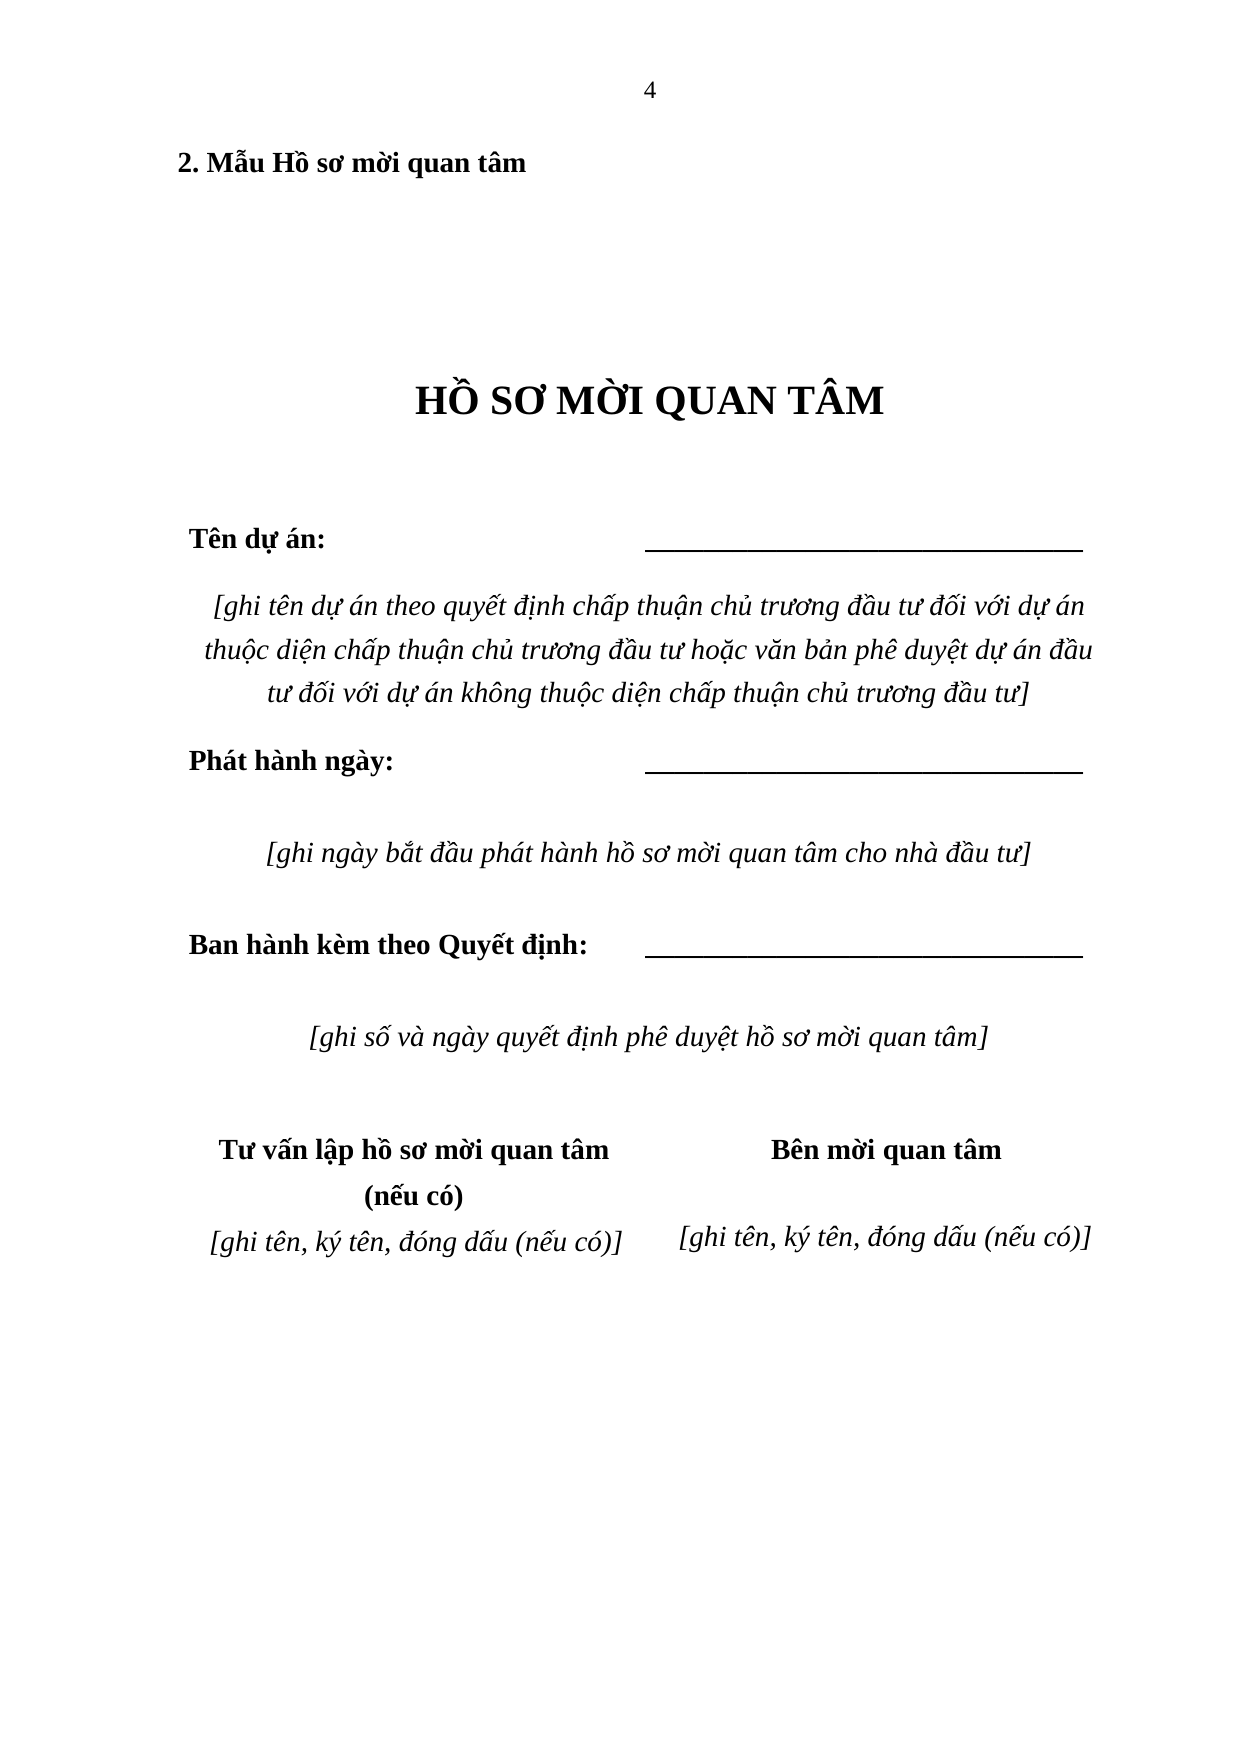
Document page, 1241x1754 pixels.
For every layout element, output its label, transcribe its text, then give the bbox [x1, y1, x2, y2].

table_cell ______________________________ [605, 902, 1122, 994]
text HỒ SƠ MỜI QUAN TÂM [177, 375, 1122, 423]
table_cell Phát hành ngày: [177, 718, 605, 810]
table_header Bên mời quan tâm [ghi tên, ký tên, đóng dấu (nếu có)] [650, 1120, 1122, 1389]
table_cell [ghi số và ngày quyết định phê duyệt hồ sơ mời quan tâm] [177, 994, 1122, 1086]
table_cell [ghi ngày bắt đầu phát hành hồ sơ mời quan tâm cho nhà đầu tư] [177, 810, 1122, 902]
table_header Tên dự án: [177, 496, 605, 588]
table_cell Ban hành kèm theo Quyết định: [177, 902, 605, 994]
table_cell [ghi tên dự án theo quyết định chấp thuận chủ trương đầu tư đối với dự án thuộc diện chấp thuận chủ trương đầu tư hoặc văn bản phê duyệt dự án đầu tư đối với dự án không thuộc diện chấp thuận chủ trương đầu tư] [177, 589, 1122, 718]
table_header Tư vấn lập hồ sơ mời quan tâm (nếu có) [ghi tên, ký tên, đóng dấu (nếu có)] [177, 1120, 650, 1389]
title 2. Mẫu Hồ sơ mời quan tâm [177, 145, 1122, 178]
table_cell ______________________________ [605, 718, 1122, 810]
table_header ______________________________ [605, 496, 1122, 588]
